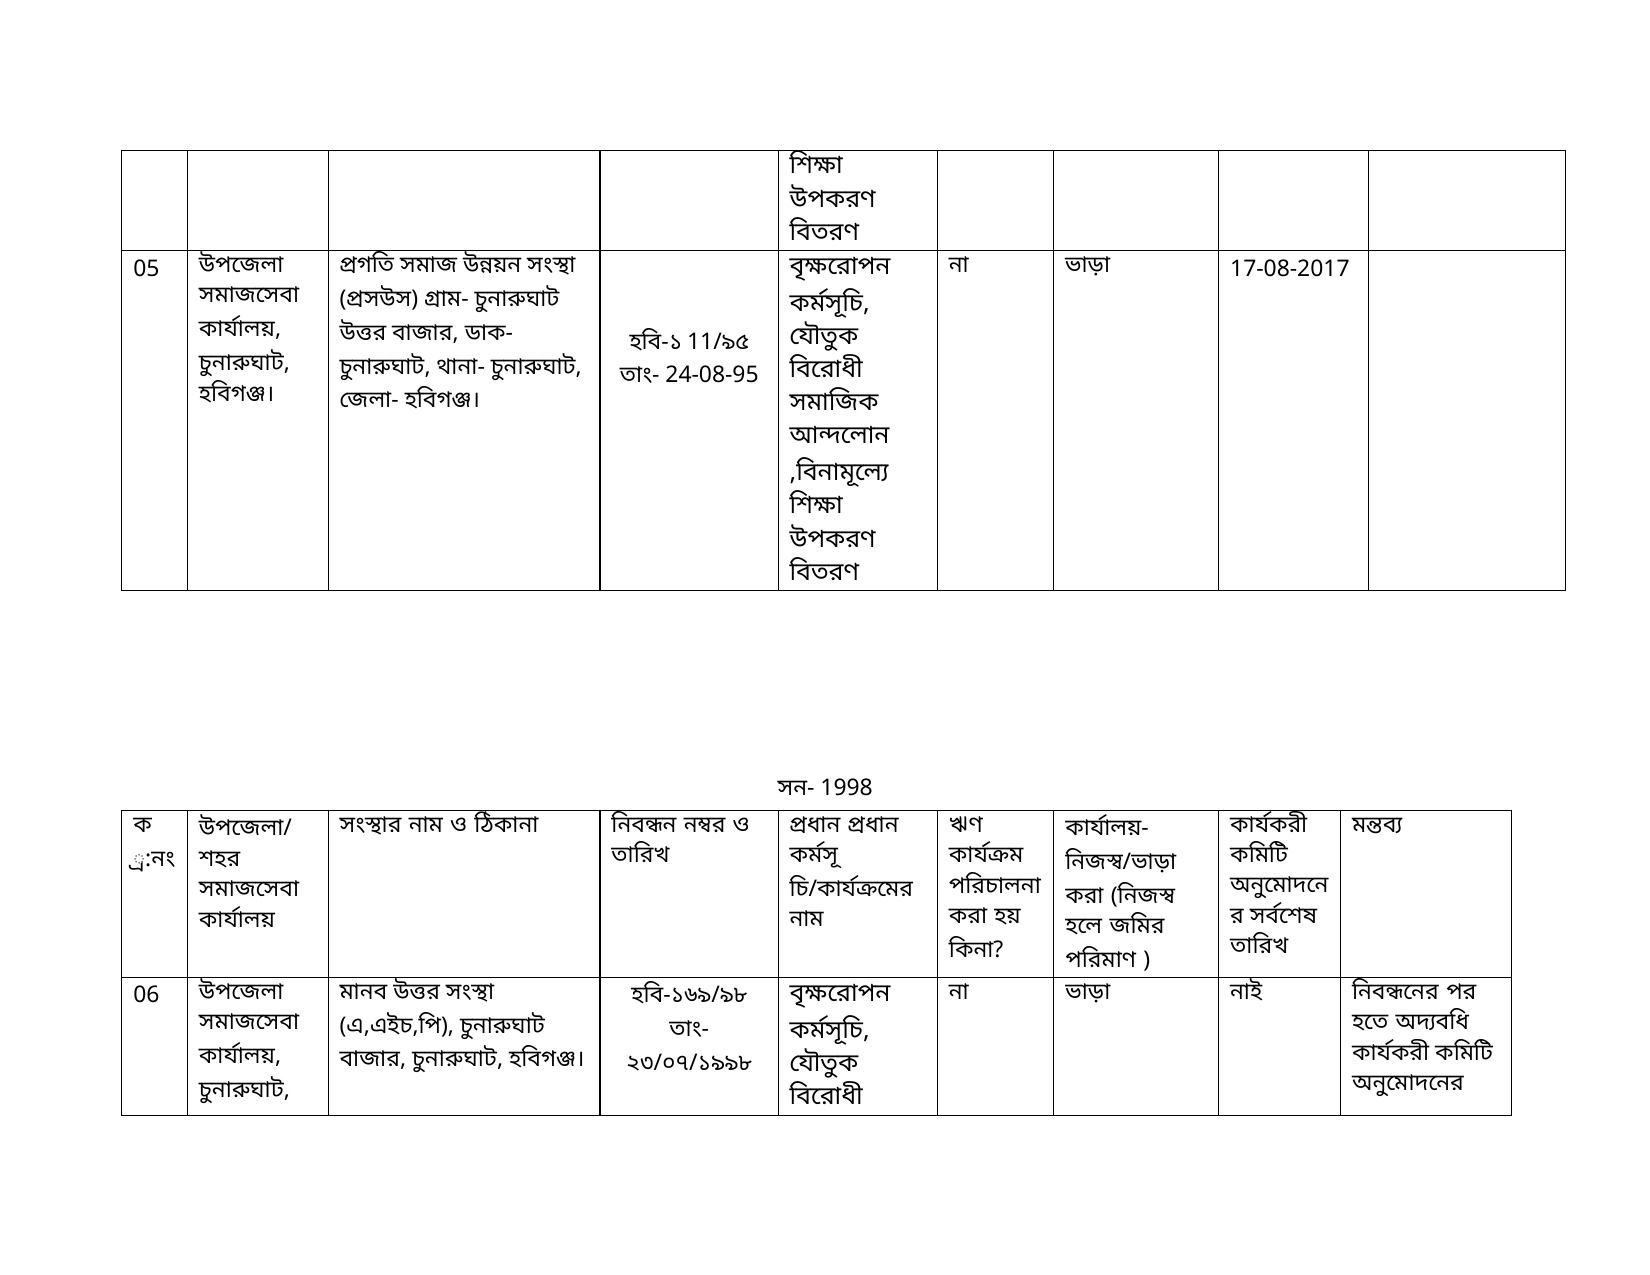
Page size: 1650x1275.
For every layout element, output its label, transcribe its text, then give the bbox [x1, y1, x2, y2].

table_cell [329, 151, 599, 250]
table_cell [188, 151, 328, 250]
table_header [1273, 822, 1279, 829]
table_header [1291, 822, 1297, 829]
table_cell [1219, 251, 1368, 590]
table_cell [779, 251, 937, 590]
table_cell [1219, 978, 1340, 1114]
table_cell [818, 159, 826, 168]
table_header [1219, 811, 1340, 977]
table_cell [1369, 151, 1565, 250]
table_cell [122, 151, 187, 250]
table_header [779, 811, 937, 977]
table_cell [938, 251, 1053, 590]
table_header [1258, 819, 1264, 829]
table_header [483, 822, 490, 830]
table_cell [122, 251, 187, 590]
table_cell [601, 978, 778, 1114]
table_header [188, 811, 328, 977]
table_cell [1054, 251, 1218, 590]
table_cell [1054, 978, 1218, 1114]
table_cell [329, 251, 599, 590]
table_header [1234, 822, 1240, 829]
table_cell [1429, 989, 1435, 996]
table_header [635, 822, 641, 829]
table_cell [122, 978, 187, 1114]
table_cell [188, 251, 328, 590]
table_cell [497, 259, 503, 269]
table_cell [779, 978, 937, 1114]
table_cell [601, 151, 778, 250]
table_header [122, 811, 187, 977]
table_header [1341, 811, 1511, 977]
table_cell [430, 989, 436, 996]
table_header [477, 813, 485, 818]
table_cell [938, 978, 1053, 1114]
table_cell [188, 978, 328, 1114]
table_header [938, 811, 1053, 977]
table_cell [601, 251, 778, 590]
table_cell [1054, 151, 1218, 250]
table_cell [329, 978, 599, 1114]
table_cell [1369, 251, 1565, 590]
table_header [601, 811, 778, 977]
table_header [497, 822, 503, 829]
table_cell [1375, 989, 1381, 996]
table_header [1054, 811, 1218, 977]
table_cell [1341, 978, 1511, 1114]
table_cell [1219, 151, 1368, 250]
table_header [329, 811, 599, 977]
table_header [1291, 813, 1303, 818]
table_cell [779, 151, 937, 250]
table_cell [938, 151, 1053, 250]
text সন- 1998 [150, 771, 1500, 805]
